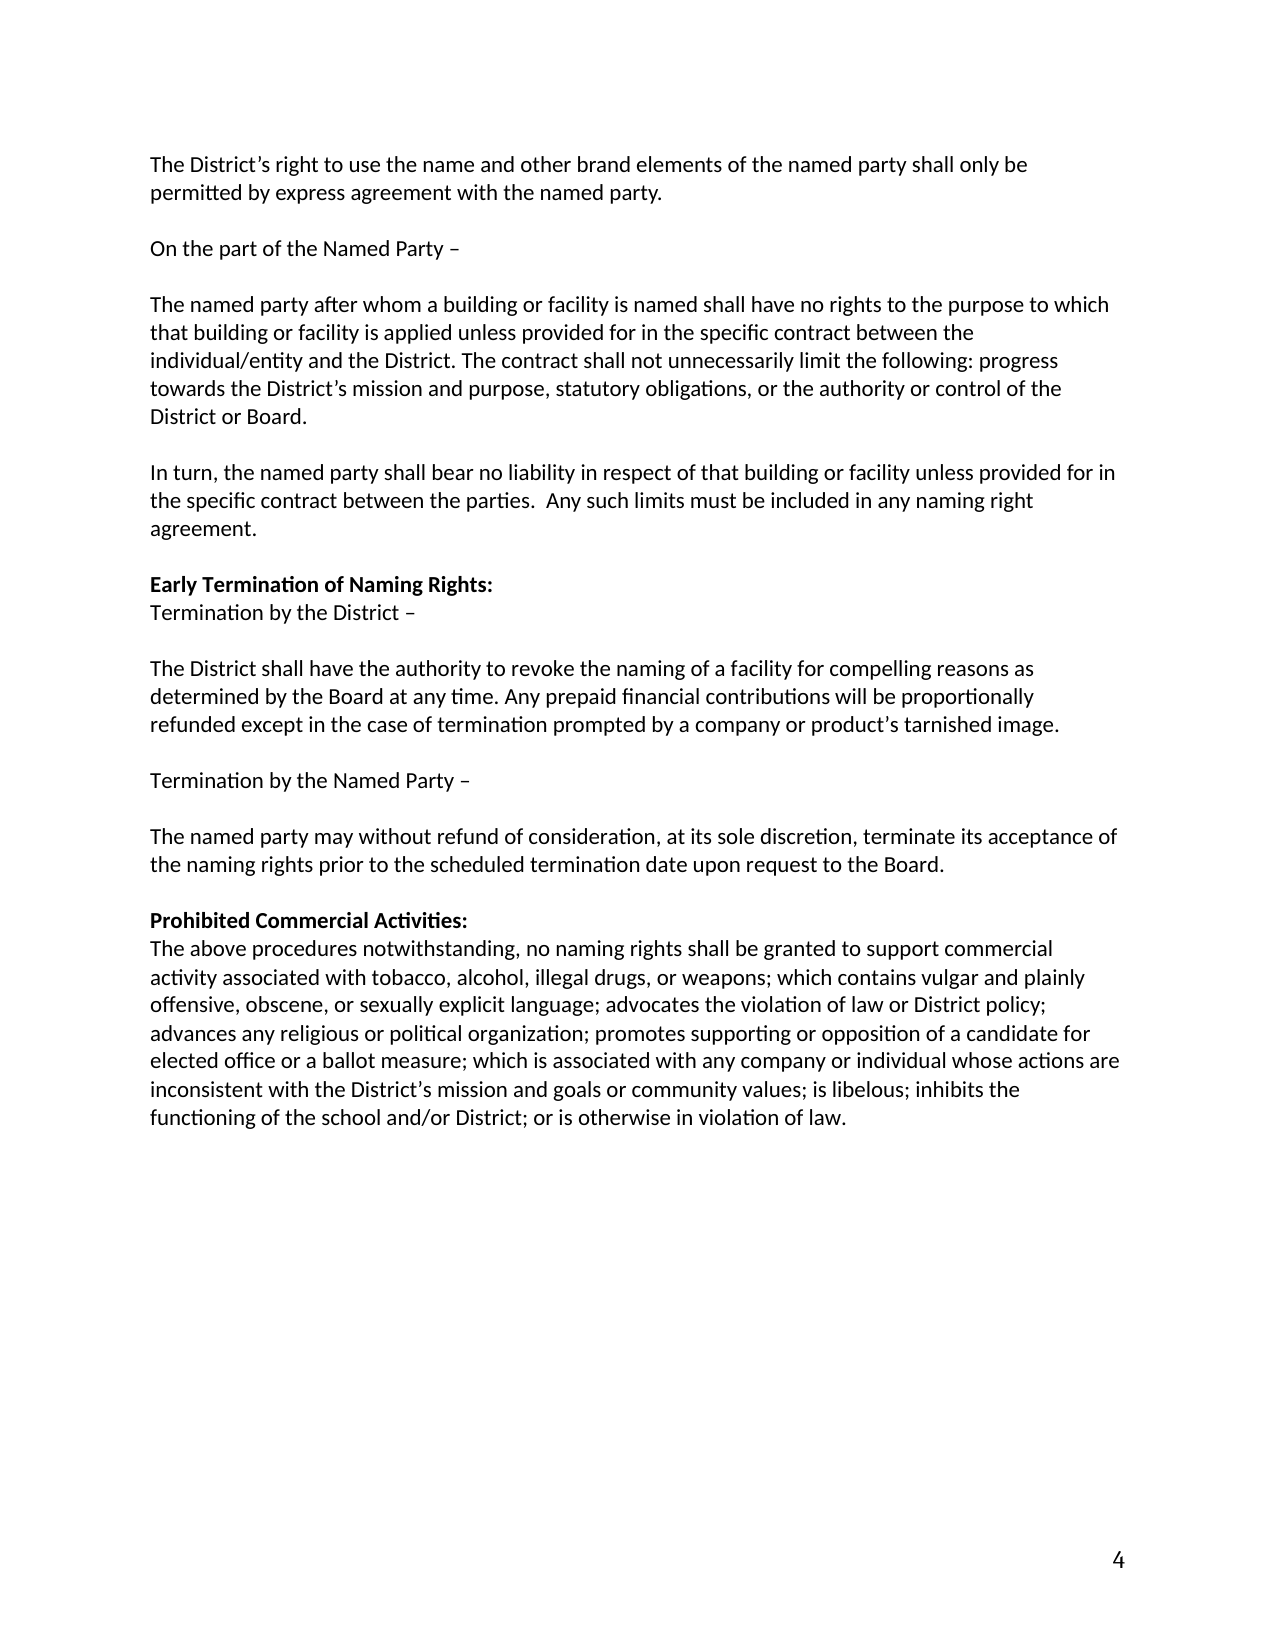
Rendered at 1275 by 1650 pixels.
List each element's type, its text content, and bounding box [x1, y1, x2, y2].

text The named party may without refund of consideration, at its sole discretion, terminate its acceptance of the naming rights prior to the scheduled termination date upon request to the Board. [150, 822, 1125, 878]
text Termination by the Named Party – [150, 766, 1125, 794]
subtitle The named party after whom a building or facility is named shall have no rights to the purpose to which that building or facility is applied unless provided for in the specific contract between the individual/entity and the District. The contract shall not unnecessarily limit the following: progress towards the District’s mission and purpose, statutory obligations, or the authority or control of the District or Board. [150, 290, 1125, 430]
subtitle On the part of the Named Party – [150, 234, 1125, 262]
text Early Termination of Naming Rights: [150, 570, 1125, 598]
text Prohibited Commercial Activities: [150, 907, 1125, 934]
text The District shall have the authority to revoke the naming of a facility for compelling reasons as determined by the Board at any time. Any prepaid financial contributions will be proportionally refunded except in the case of termination prompted by a company or product’s tarnished image. [150, 654, 1125, 738]
text The above procedures notwithstanding, no naming rights shall be granted to support commercial activity associated with tobacco, alcohol, illegal drugs, or weapons; which contains vulgar and plainly offensive, obscene, or sexually explicit language; advocates the violation of law or District policy; advances any religious or political organization; promotes supporting or opposition of a candidate for elected office or a ballot measure; which is associated with any company or individual whose actions are inconsistent with the District’s mission and goals or community values; is libelous; inhibits the functioning of the school and/or District; or is otherwise in violation of law. [150, 934, 1125, 1131]
text Termination by the District – [150, 598, 1125, 626]
subtitle The District’s right to use the name and other brand elements of the named party shall only be permitted by express agreement with the named party. [150, 150, 1125, 206]
subtitle In turn, the named party shall bear no liability in respect of that building or facility unless provided for in the specific contract between the parties. Any such limits must be included in any naming right agreement. [150, 458, 1125, 542]
